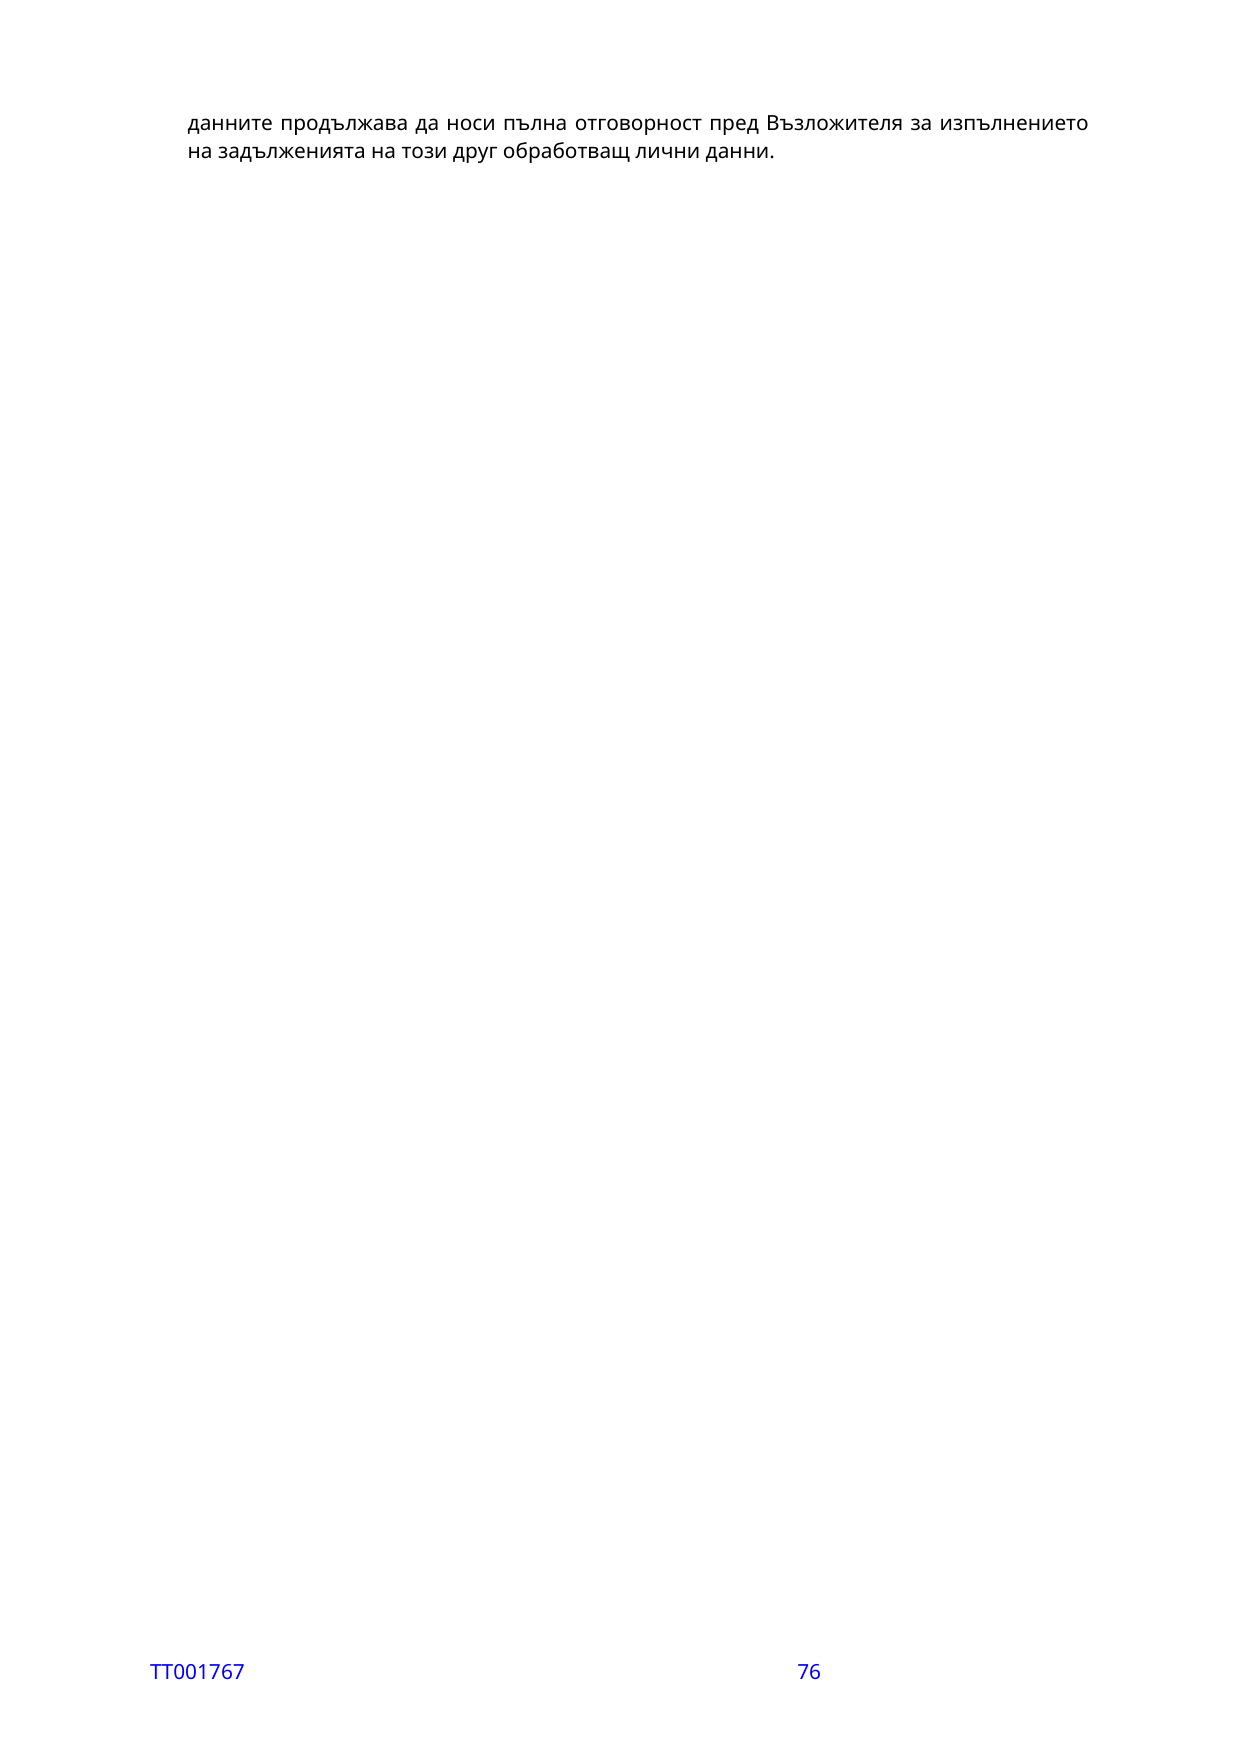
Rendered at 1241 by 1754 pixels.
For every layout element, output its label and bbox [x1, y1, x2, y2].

list [150, 108, 1090, 165]
